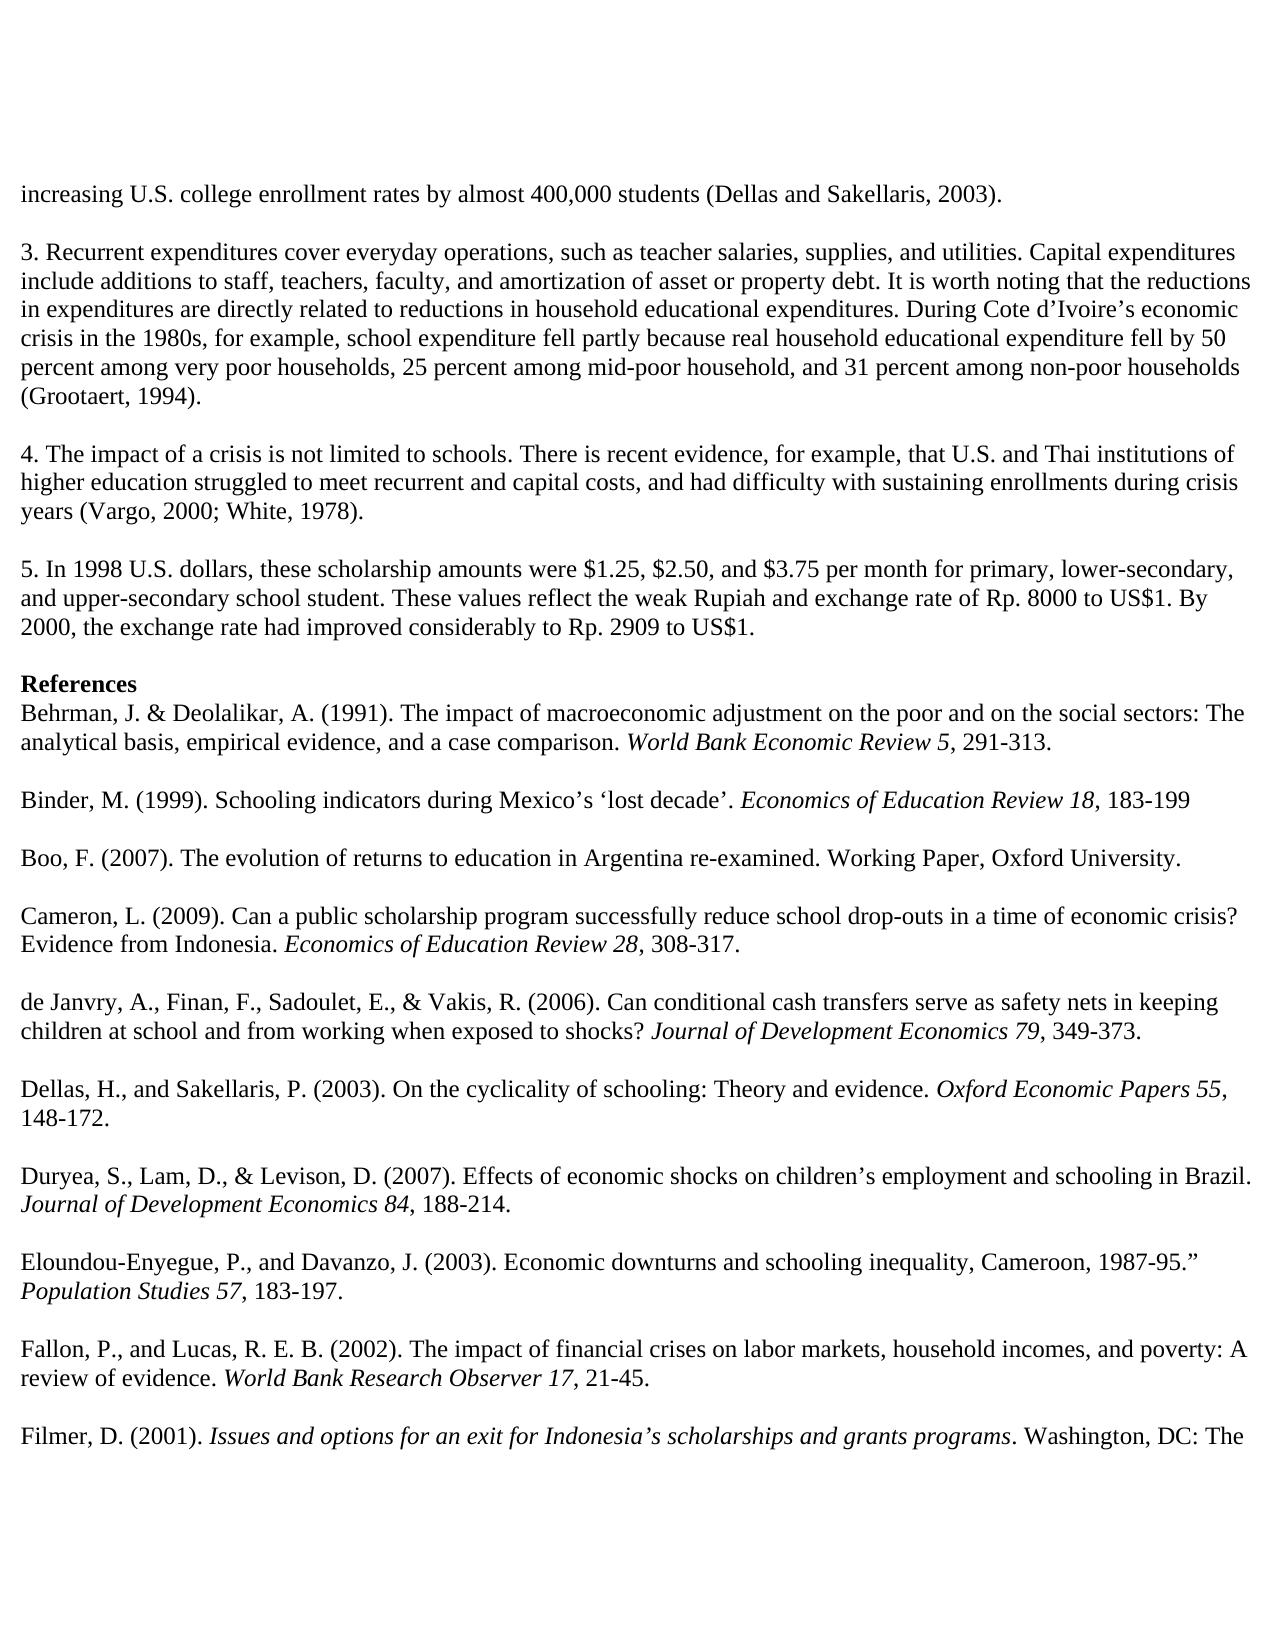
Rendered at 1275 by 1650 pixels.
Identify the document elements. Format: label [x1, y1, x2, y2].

table_cell [0, 150, 1275, 1449]
